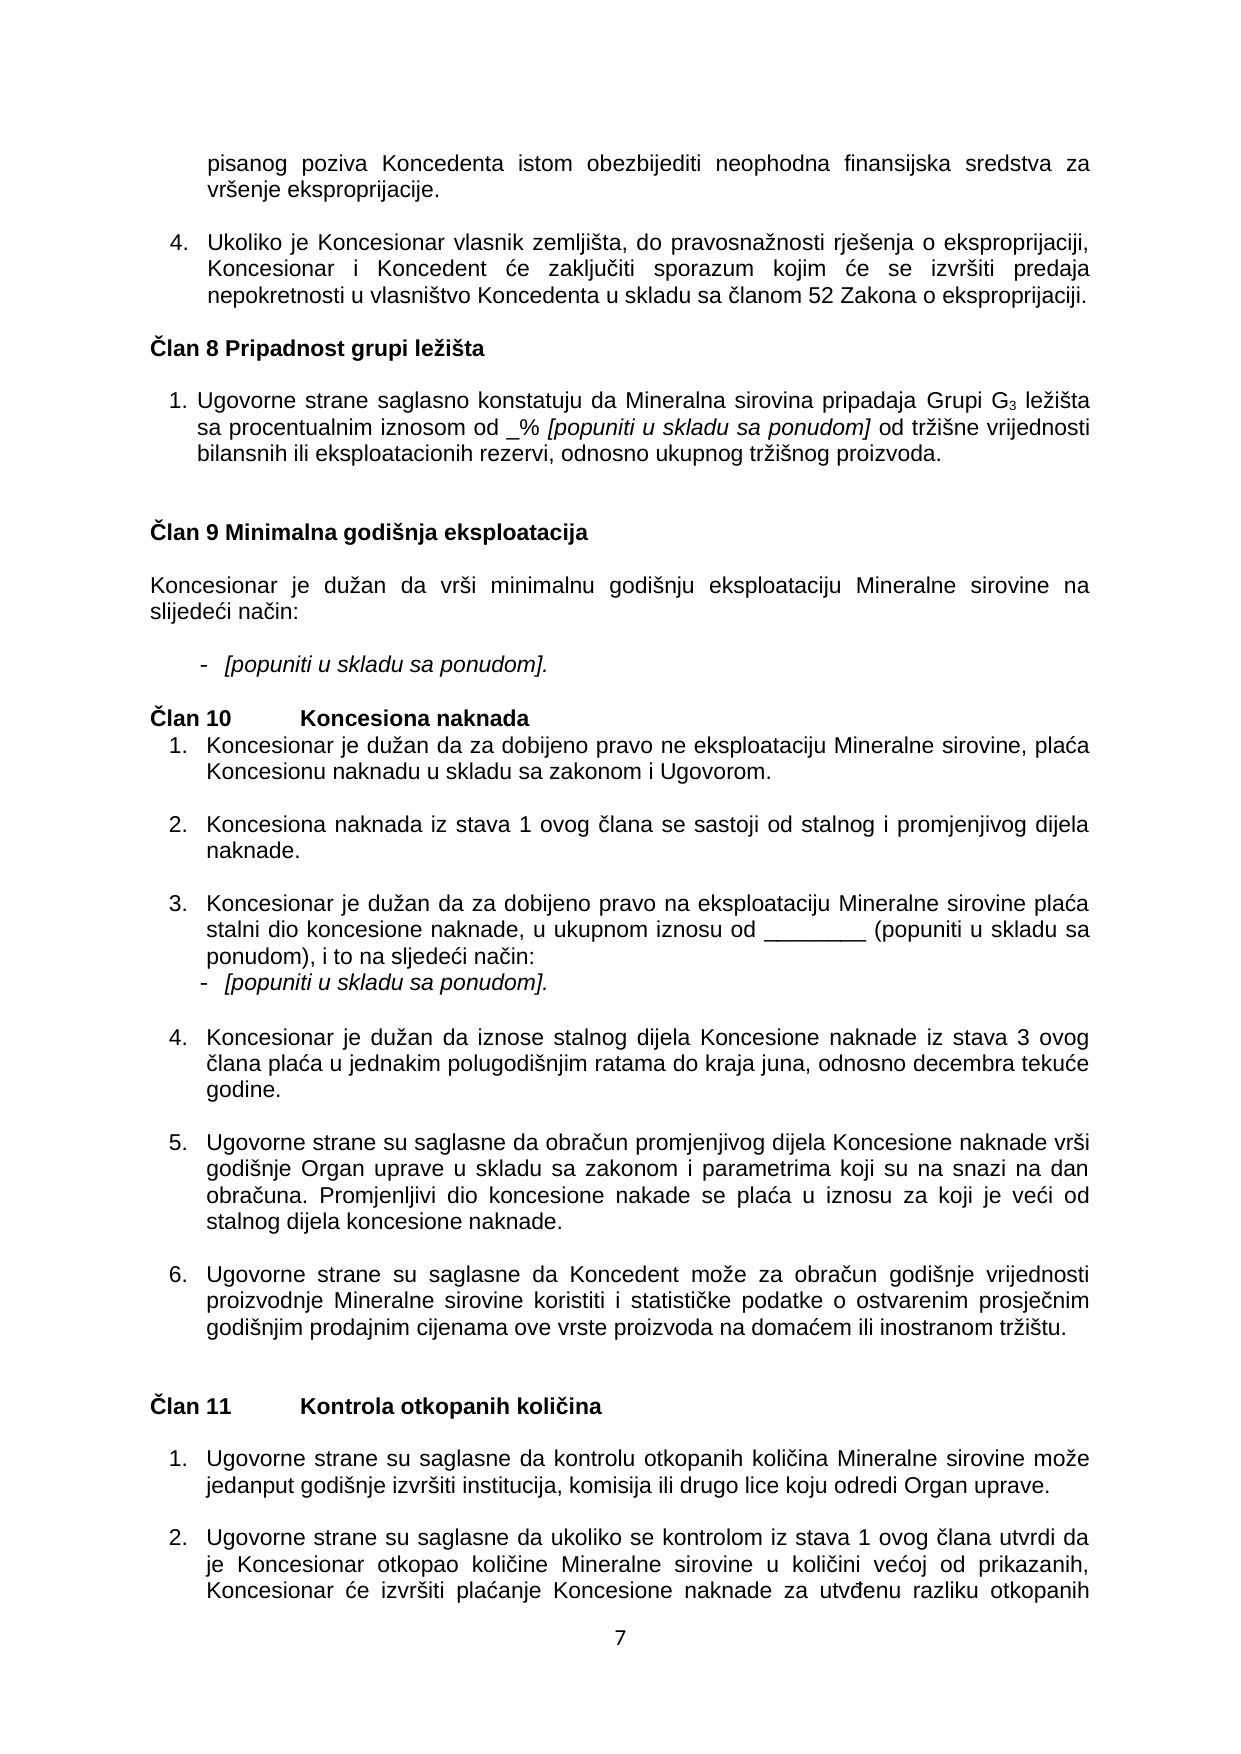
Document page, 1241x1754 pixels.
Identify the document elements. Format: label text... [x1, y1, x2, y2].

text Koncesionar je dužan da vrši minimalnu godišnju eksploataciju Mineralne sirovine na slijedeći način: [150, 572, 1090, 624]
list Ugovorne strane su saglasne da Koncedent može za obračun godišnje vrijednosti proizvodnje Mineralne sirovine koristiti i statističke podatke o ostvarenim prosječnim godišnjim prodajnim cijenama ove vrste proizvoda na domaćem ili inostranom tržištu. [169, 1261, 1090, 1340]
list Ugovorne strane saglasno konstatuju da Mineralna sirovina pripadaja Grupi G3 ležišta sa procentualnim iznosom od _% [popuniti u skladu sa ponudom] od tržišne vrijednosti bilansnih ili eksploatacionih rezervi, odnosno ukupnog tržišnog proizvoda. [169, 387, 1090, 466]
list [popuniti u skladu sa ponudom]. [197, 969, 1090, 997]
list Pripadnost grupi ležišta [150, 334, 1090, 361]
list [169, 1524, 1090, 1603]
list Ugovorne strane su saglasne da obračun promjenjivog dijela Koncesione naknade vrši godišnje Organ uprave u skladu sa zakonom i parametrima koji su na snazi na dan obračuna. Promjenljivi dio koncesione nakade se plaća u iznosu za koji je veći od stalnog dijela koncesione naknade. [169, 1129, 1090, 1234]
list Koncesionar je dužan da iznose stalnog dijela Koncesione naknade iz stava 3 ovog člana plaća u jednakim polugodišnjim ratama do kraja juna, odnosno decembra tekuće godine. [169, 1024, 1090, 1103]
list Koncesionar je dužan da za dobijeno pravo ne eksploataciju Mineralne sirovine, plaća Koncesionu naknadu u skladu sa zakonom i Ugovorom. [169, 732, 1090, 784]
list Koncesiona naknada iz stava 1 ovog člana se sastoji od stalnog i promjenjivog dijela naknade. [169, 811, 1090, 863]
list Koncesionar je dužan da za dobijeno pravo na eksploataciju Mineralne sirovine plaća stalni dio koncesione naknade, u ukupnom iznosu od ________ (popuniti u skladu sa ponudom), i to na sljedeći način: [169, 890, 1090, 969]
list Ugovorne strane su saglasne da kontrolu otkopanih količina Mineralne sirovine može jedanput godišnje izvršiti institucija, komisija ili drugo lice koju odredi Organ uprave. [169, 1445, 1090, 1498]
list Koncesiona naknada [150, 705, 1090, 732]
list Ukoliko je Koncesionar vlasnik zemljišta, do pravosnažnosti rješenja o eksproprijaciji, Koncesionar i Koncedent će zaključiti sporazum kojim će se izvršiti predaja nepokretnosti u vlasništvo Koncedenta u skladu sa članom 52 Zakona o eksproprijaciji. [169, 229, 1090, 308]
list Minimalna godišnja eksploatacija [150, 519, 1090, 545]
list Kontrola otkopanih količina [150, 1393, 1090, 1419]
list [popuniti u skladu sa ponudom]. [197, 651, 1090, 679]
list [169, 150, 1090, 203]
